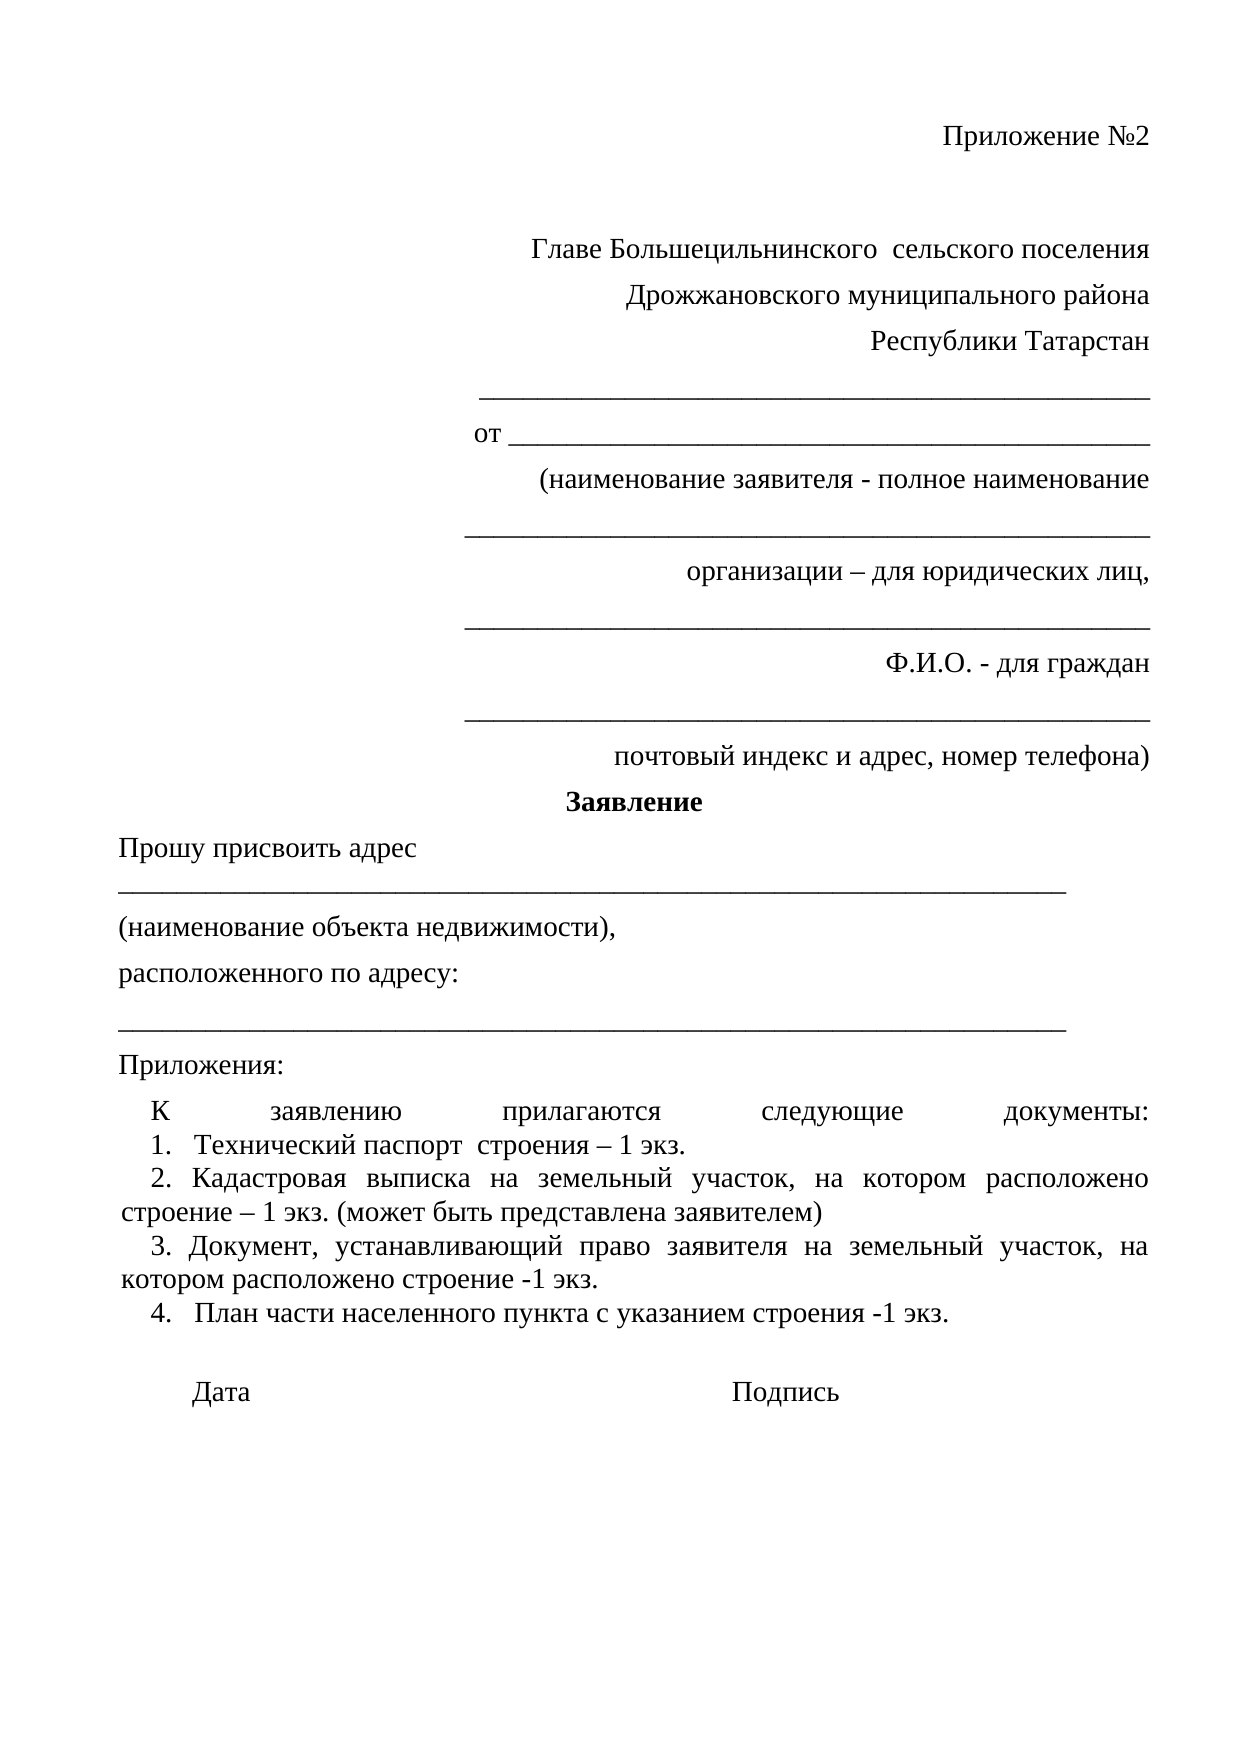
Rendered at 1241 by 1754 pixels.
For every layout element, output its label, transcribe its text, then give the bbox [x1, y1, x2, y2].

text _________________________________________________________________ [118, 1001, 1150, 1035]
text Ф.И.О. - для граждан [118, 646, 1150, 679]
text Приложения: [118, 1047, 1150, 1081]
text Дата Подпись [118, 1374, 1150, 1408]
text _______________________________________________ [118, 599, 1150, 633]
text Прошу присвоить адрес _________________________________________________________________ [118, 830, 1150, 897]
text Главе Большецильнинского сельского поселения [118, 231, 1150, 265]
text от ____________________________________________ [118, 415, 1150, 449]
text (наименование объекта недвижимости), [118, 909, 1150, 943]
text Приложение №2 [709, 118, 1150, 152]
text 2. Кадастровая выписка на земельный участок, на котором расположено строение – 1 экз. (может быть представлена заявителем) [121, 1161, 1150, 1228]
text организации – для юридических лиц, [118, 553, 1150, 587]
text К заявлению прилагаются следующие документы: 1. Технический паспорт строения – 1 экз. [121, 1093, 1150, 1161]
text 3. Документ, устанавливающий право заявителя на земельный участок, на котором расположено строение -1 экз. [121, 1228, 1150, 1295]
text (наименование заявителя - полное наименование [118, 461, 1150, 495]
text _______________________________________________ [118, 692, 1150, 725]
text почтовый индекс и адрес, номер телефона) [118, 738, 1150, 771]
text ______________________________________________ [118, 369, 1150, 403]
text 4. План части населенного пункта с указанием строения -1 экз. [121, 1295, 1150, 1328]
text _______________________________________________ [118, 507, 1150, 541]
text расположенного по адресу: [118, 955, 1150, 989]
text Республики Татарстан [118, 323, 1150, 357]
text Заявление [118, 784, 1150, 817]
text Дрожжановского муниципального района [118, 277, 1150, 311]
